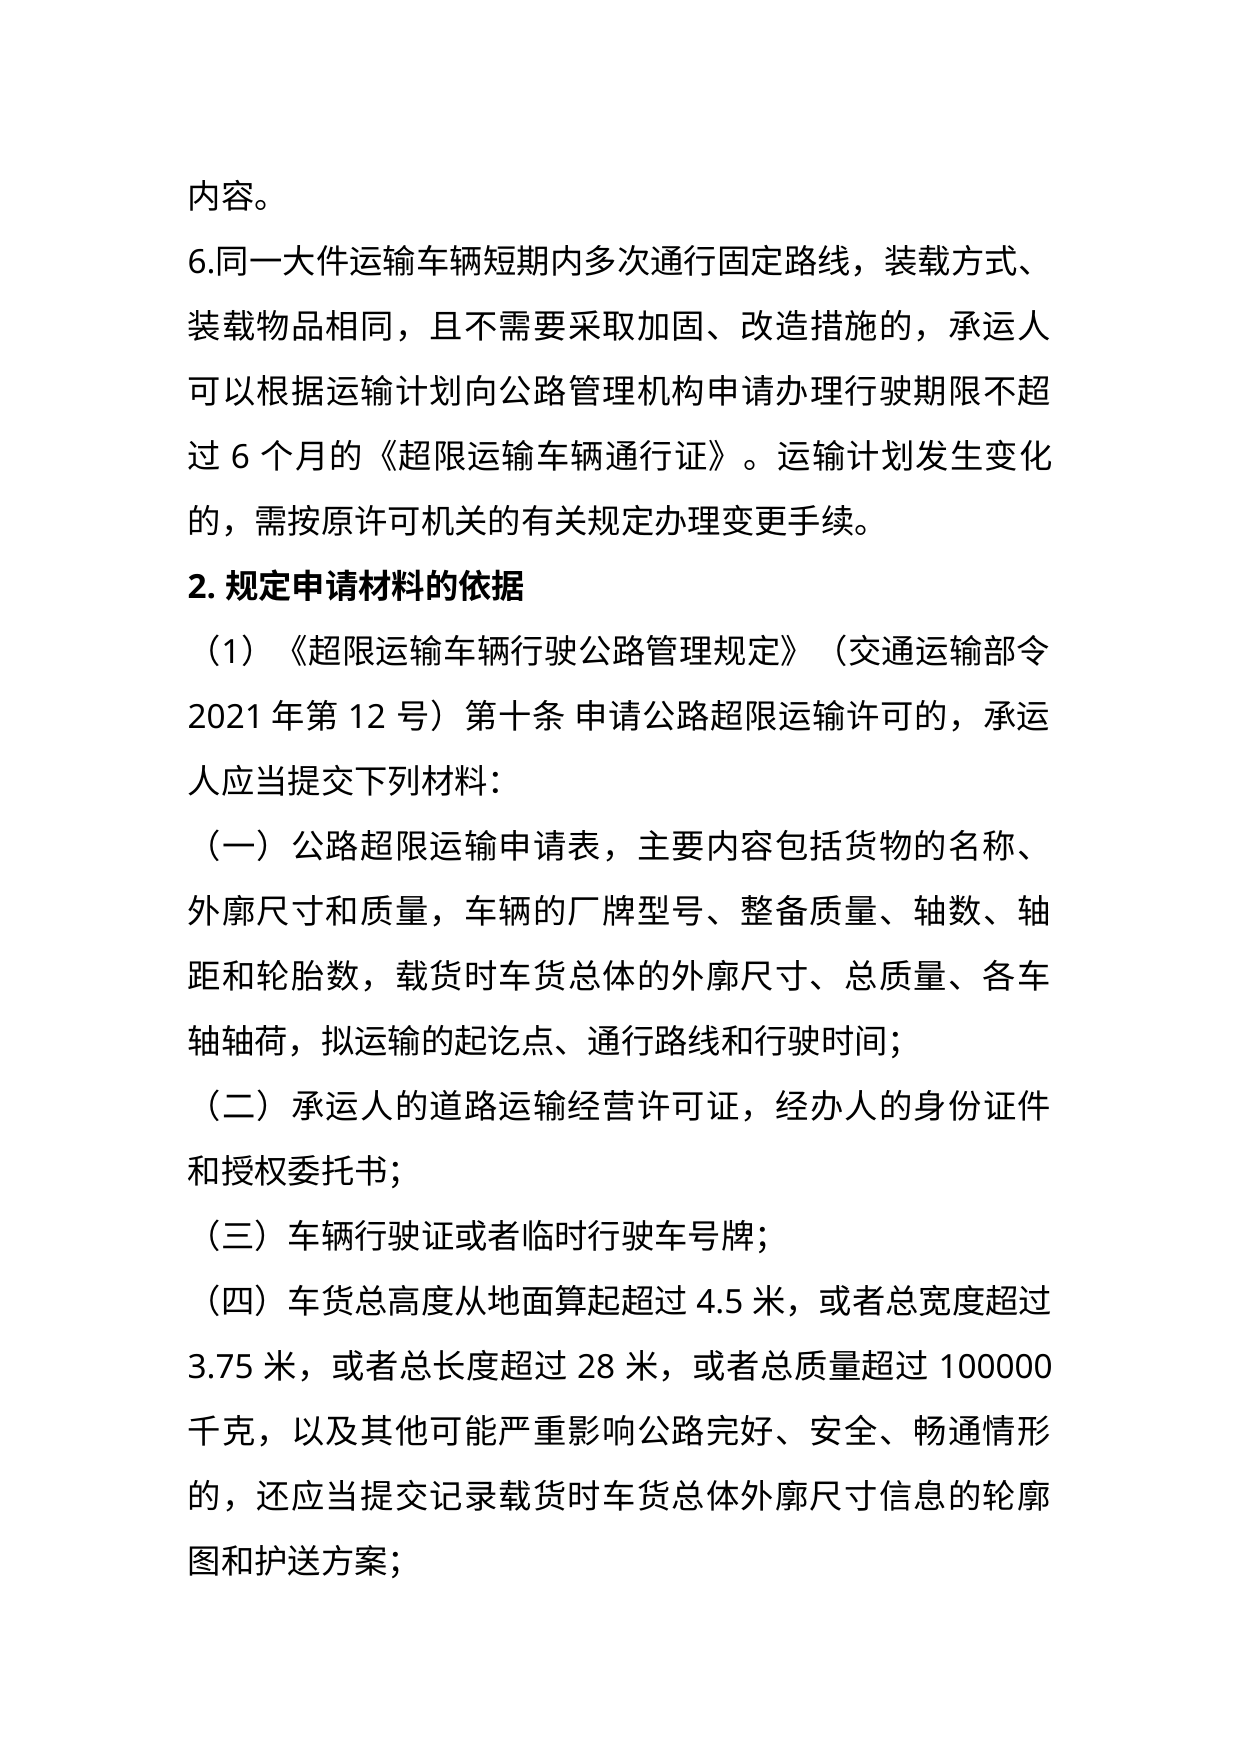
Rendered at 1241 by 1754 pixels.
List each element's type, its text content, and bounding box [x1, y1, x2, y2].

text （一）公路超限运输申请表，主要内容包括货物的名称、外廓尺寸和质量，车辆的厂牌型号、整备质量、轴数、轴距和轮胎数，载货时车货总体的外廓尺寸、总质量、各车轴轴荷，拟运输的起讫点、通行路线和行驶时间； [187, 812, 1053, 1072]
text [187, 162, 1053, 227]
text 6.同一大件运输车辆短期内多次通行固定路线，装载方式、装载物品相同，且不需要采取加固、改造措施的，承运人可以根据运输计划向公路管理机构申请办理行驶期限不超过 6 个月的《超限运输车辆通行证》。运输计划发生变化的，需按原许可机关的有关规定办理变更手续。 [187, 227, 1053, 552]
text 2. 规定申请材料的依据 [187, 552, 1053, 617]
text （1）《超限运输车辆行驶公路管理规定》（交通运输部令 2021年第 12 号）第十条 申请公路超限运输许可的，承运人应当提交下列材料： [187, 617, 1053, 812]
text （三）车辆行驶证或者临时行驶车号牌； [187, 1202, 1053, 1267]
text （二）承运人的道路运输经营许可证，经办人的身份证件和授权委托书； [187, 1072, 1053, 1202]
text （四）车货总高度从地面算起超过 4.5 米，或者总宽度超过 3.75 米，或者总长度超过 28 米，或者总质量超过 100000 千克，以及其他可能严重影响公路完好、安全、畅通情形的，还应当提交记录载货时车货总体外廓尺寸信息的轮廓图和护送方案； [187, 1267, 1053, 1592]
